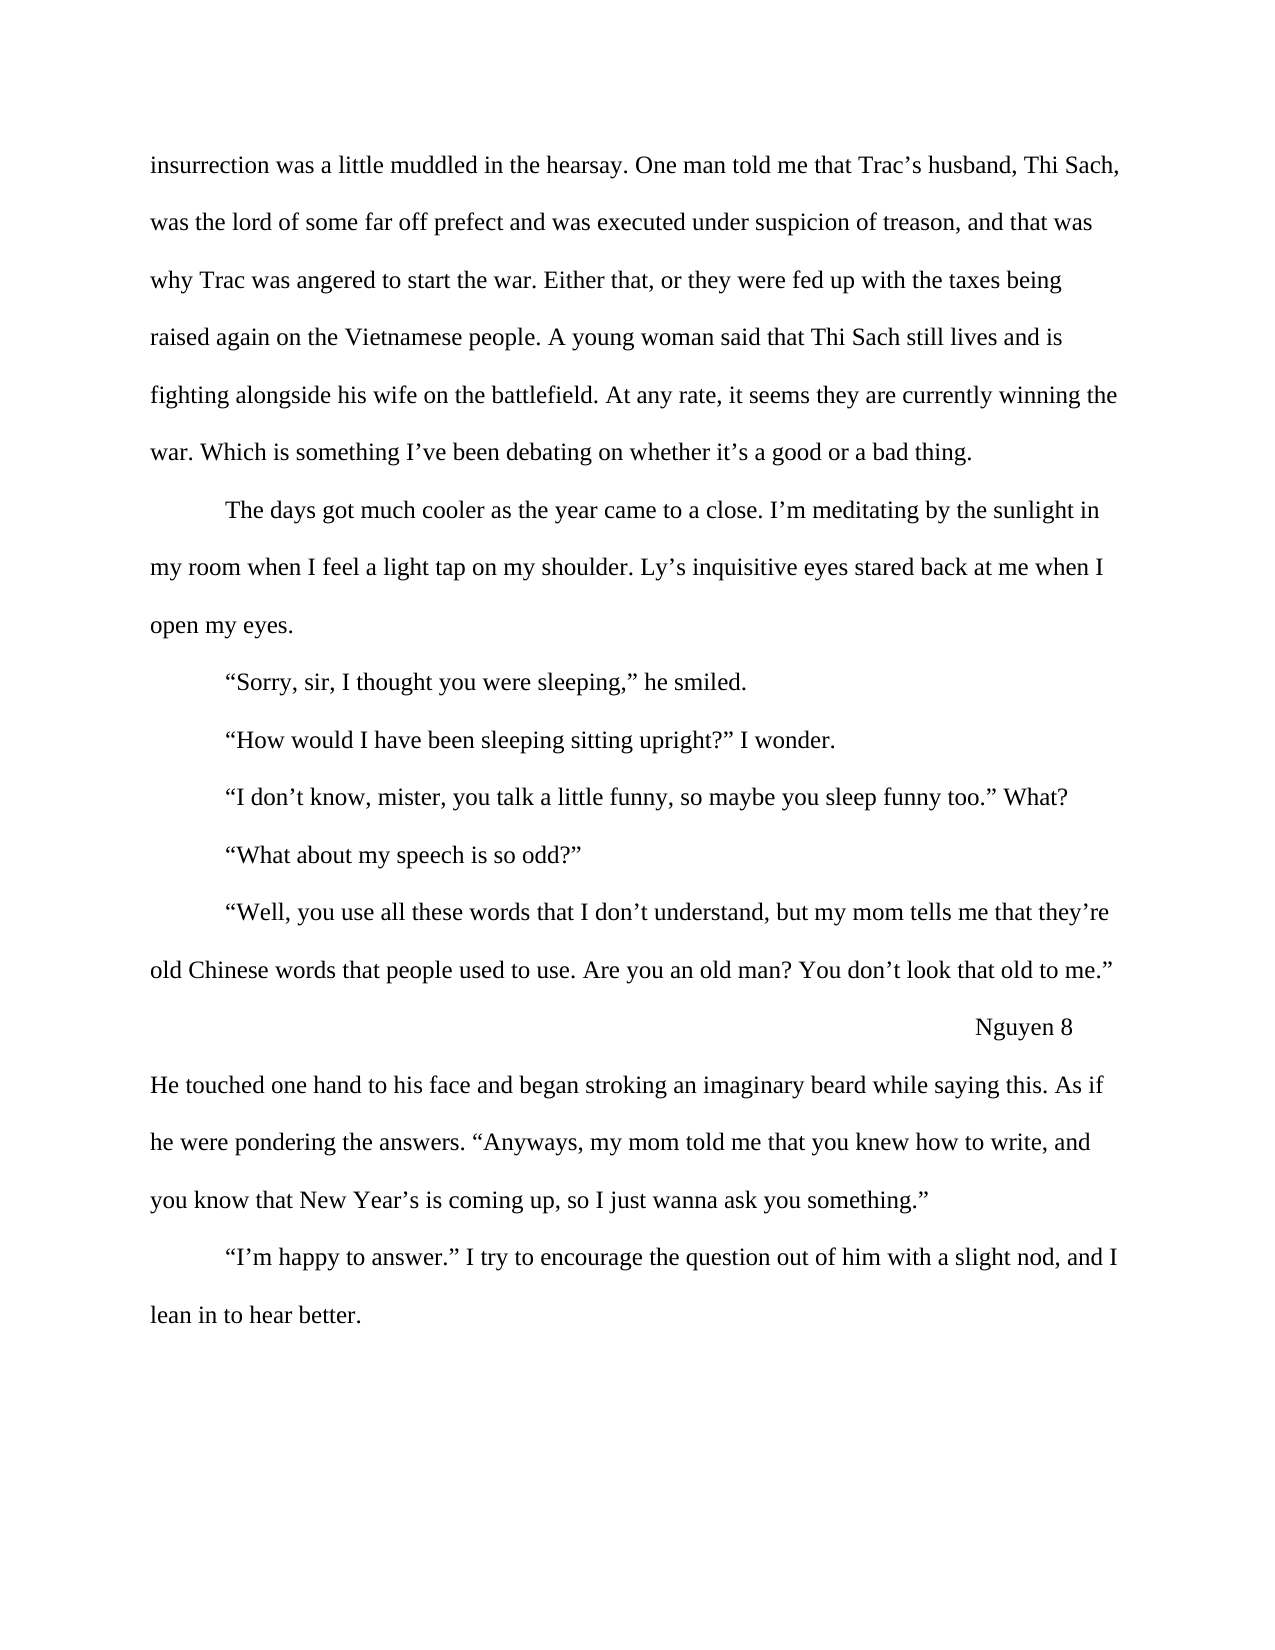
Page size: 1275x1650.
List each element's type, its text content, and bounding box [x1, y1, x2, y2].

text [150, 150, 1125, 466]
text “I don’t know, mister, you talk a little funny, so maybe you sleep funny too.” What? [150, 782, 1125, 811]
text “I’m happy to answer.” I try to encourage the question out of him with a slight nod, and I lean in to hear better. [150, 1242, 1125, 1329]
text “How would I have been sleeping sitting upright?” I wonder. [150, 725, 1125, 754]
text “What about my speech is so odd?” [150, 840, 1125, 869]
text “Sorry, sir, I thought you were sleeping,” he smiled. [150, 667, 1125, 696]
text Nguyen 8 [150, 1012, 1125, 1041]
text “Well, you use all these words that I don’t understand, but my mom tells me that they’re old Chinese words that people used to use. Are you an old man? You don’t look that old to me.” [150, 897, 1125, 984]
text He touched one hand to his face and began stroking an imaginary beard while saying this. As if he were pondering the answers. “Anyways, my mom told me that you knew how to write, and you know that New Year’s is coming up, so I just wanna ask you something.” [150, 1070, 1125, 1214]
text The days got much cooler as the year came to a close. I’m meditating by the sunlight in my room when I feel a light tap on my shoulder. Ly’s inquisitive eyes stared back at me when I open my eyes. [150, 495, 1125, 639]
